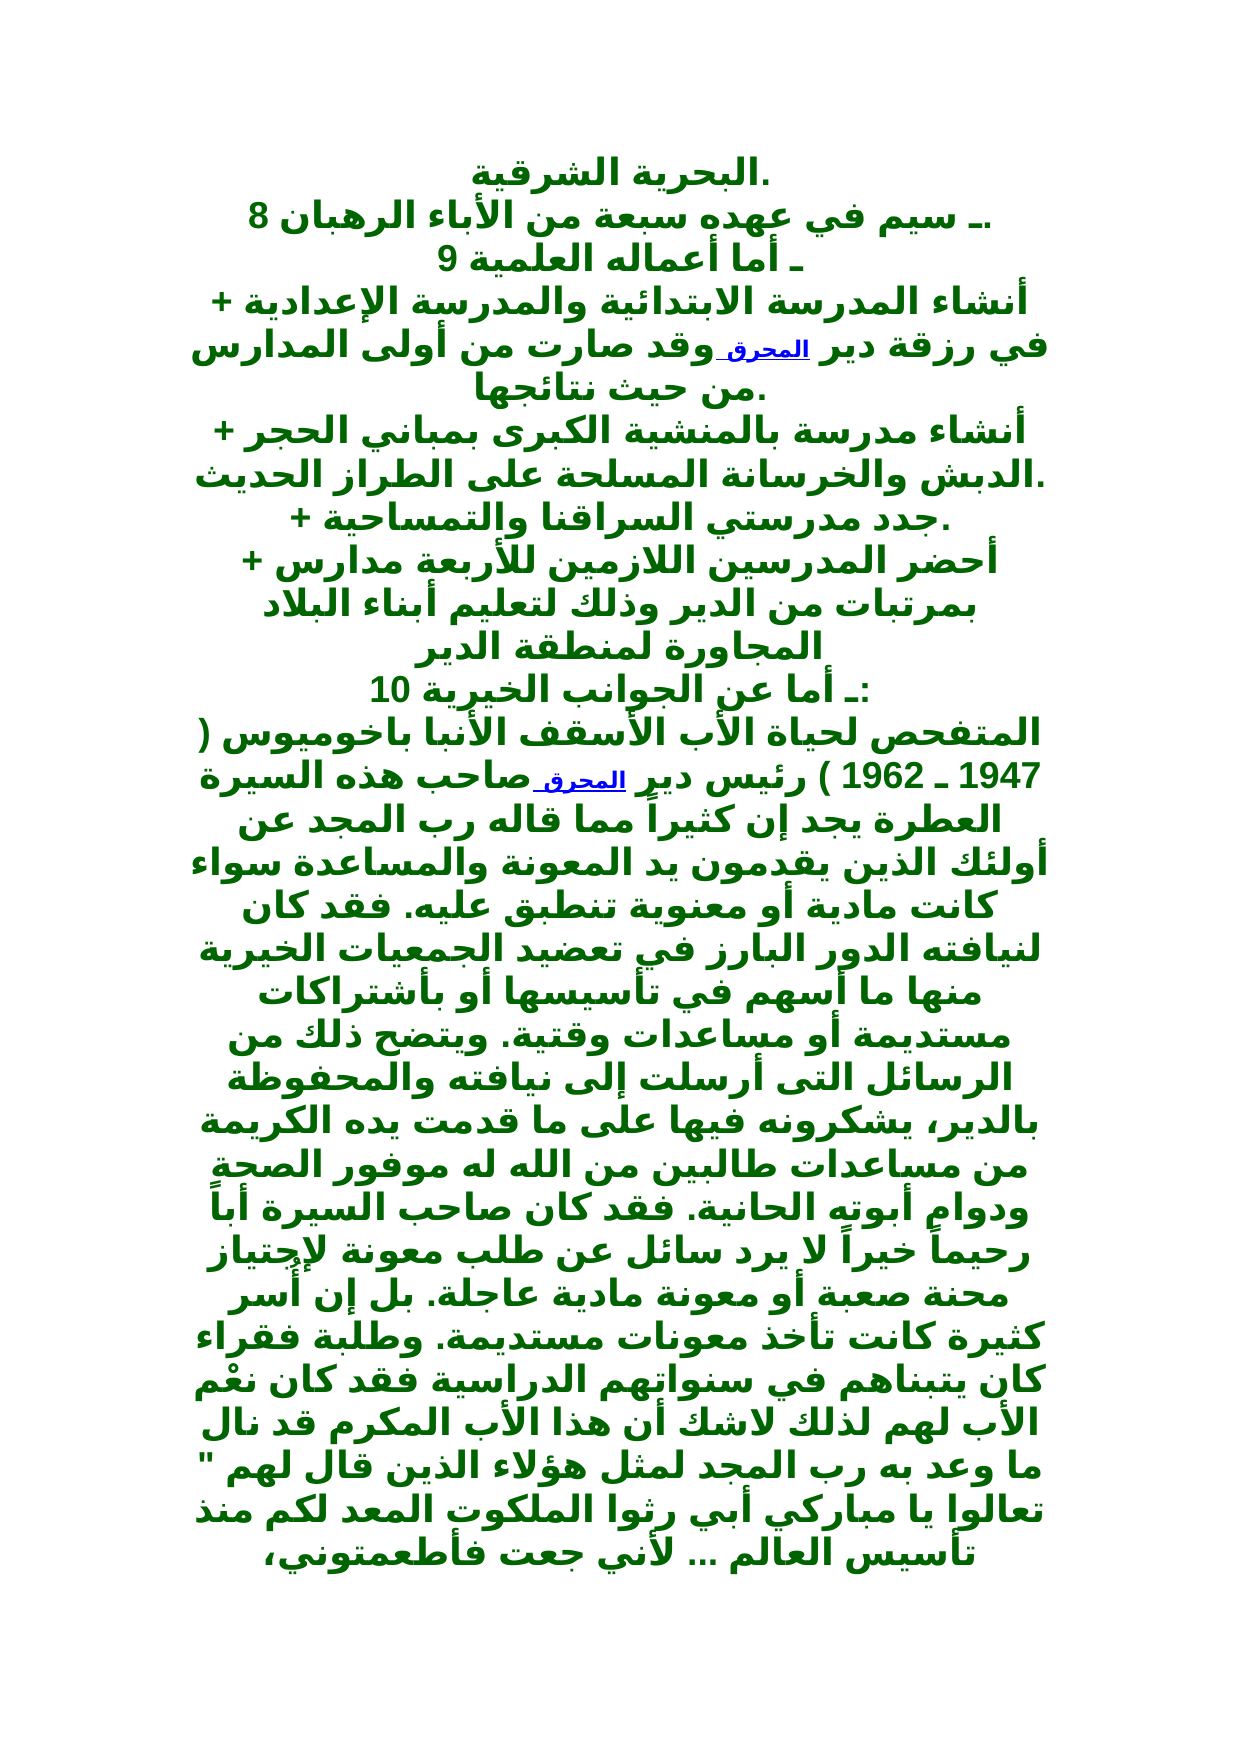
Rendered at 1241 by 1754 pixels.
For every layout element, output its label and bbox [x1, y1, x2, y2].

text [187, 150, 1053, 1573]
